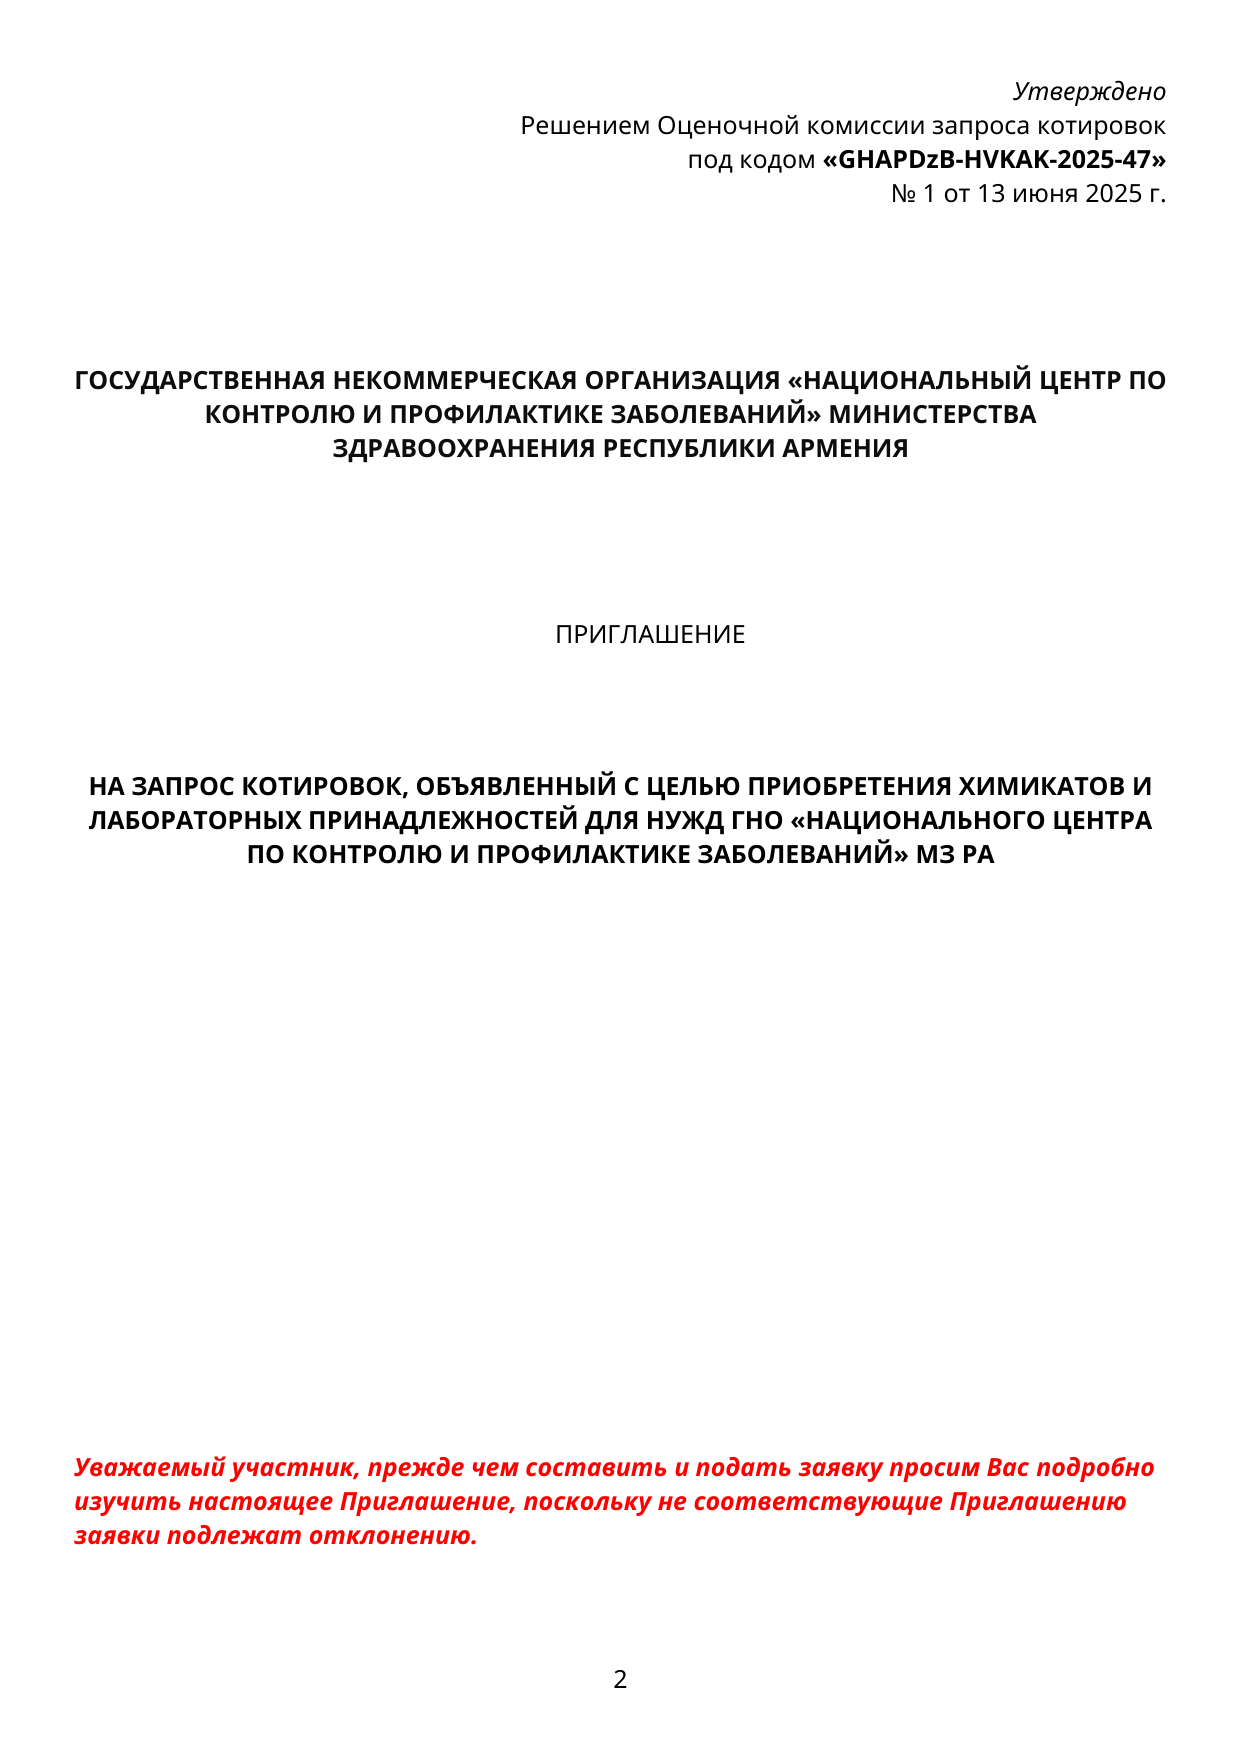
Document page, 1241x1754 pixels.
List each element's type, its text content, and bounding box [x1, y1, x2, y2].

text ГОСУДАРСТВЕННАЯ НЕКОММЕРЧЕСКАЯ ОРГАНИЗАЦИЯ «НАЦИОНАЛЬНЫЙ ЦЕНТР ПО КОНТРОЛЮ И ПРОФИЛАКТИКЕ ЗАБОЛЕВАНИЙ» МИНИСТЕРСТВА ЗДРАВООХРАНЕНИЯ РЕСПУБЛИКИ АРМЕНИЯ [74, 362, 1167, 464]
text Уважаемый участник, прежде чем составить и подать заявку просим Вас подробно изучить настоящее Приглашение, поскольку не соответствующие Приглашению заявки подлежат отклонению. [74, 1449, 1167, 1552]
text Утверждено [74, 74, 1167, 108]
text НА ЗАПРОС КОТИРОВОК, ОБЪЯВЛЕННЫЙ С ЦЕЛЬЮ ПРИОБРЕТЕНИЯ ХИМИКАТОВ И ЛАБОРАТОРНЫХ ПРИНАДЛЕЖНОСТЕЙ ДЛЯ НУЖД ГНО «НАЦИОНАЛЬНОГО ЦЕНТРА ПО КОНТРОЛЮ И ПРОФИЛАКТИКЕ ЗАБОЛЕВАНИЙ» МЗ РА [74, 769, 1167, 871]
text Решением Оценочной комиссии запроса котировок под кодом «GHAPDzB-HVKAK-2025-47» № 1 от 13 июня 2025 г. [74, 108, 1167, 210]
text ПРИГЛАШЕНИЕ [74, 617, 1167, 651]
